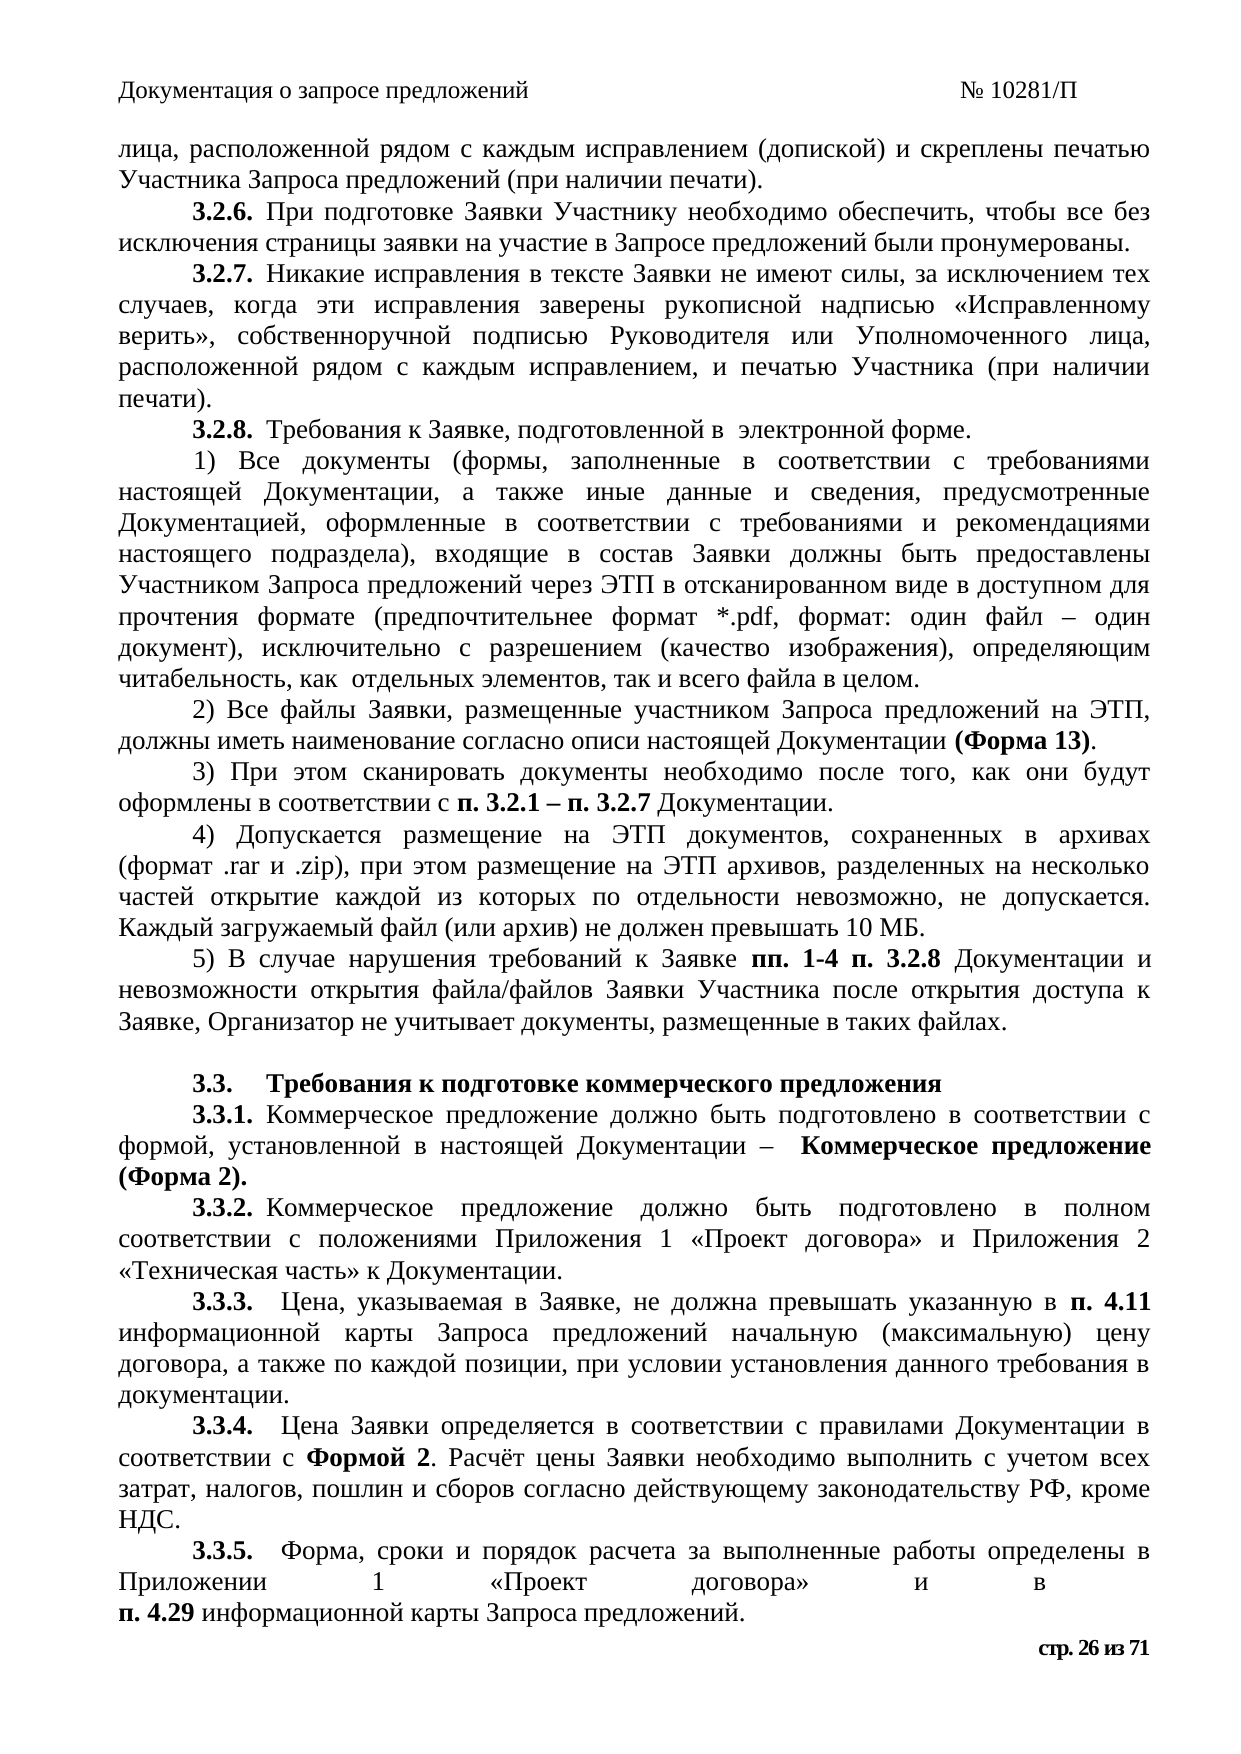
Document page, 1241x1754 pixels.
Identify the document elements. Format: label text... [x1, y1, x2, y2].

text 5) В случае нарушения требований к Заявке пп. 1-4 п. 3.2.8 Документации и невозможности открытия файла/файлов Заявки Участника после открытия доступа к Заявке, Организатор не учитывает документы, размещенные в таких файлах. [118, 942, 1152, 1036]
list Форма, сроки и порядок расчета за выполненные работы определены в Приложении 1 «Проект договора» и в п. 4.29 информационной карты Запроса предложений. [118, 1534, 1152, 1627]
list Коммерческое предложение должно быть подготовлено в полном соответствии с положениями Приложения 1 «Проект договора» и Приложения 2 «Техническая часть» к Документации. [118, 1191, 1152, 1285]
text 3) При этом сканировать документы необходимо после того, как они будут оформлены в соответствии с п. 3.2.1 – п. 3.2.7 Документации. [118, 755, 1152, 818]
list Никакие исправления в тексте Заявки не имеют силы, за исключением тех случаев, когда эти исправления заверены рукописной надписью «Исправленному верить», собственноручной подписью Руководителя или Уполномоченного лица, расположенной рядом с каждым исправлением, и печатью Участника (при наличии печати). [118, 257, 1152, 413]
text 4) Допускается размещение на ЭТП документов, сохраненных в архивах (формат .rar и .zip), при этом размещение на ЭТП архивов, разделенных на несколько частей открытие каждой из которых по отдельности невозможно, не допускается. Каждый загружаемый файл (или архив) не должен превышать 10 МБ. [118, 818, 1152, 942]
text 1) Все документы (формы, заполненные в соответствии с требованиями настоящей Документации, а также иные данные и сведения, предусмотренные Документацией, оформленные в соответствии с требованиями и рекомендациями настоящего подраздела), входящие в состав Заявки должны быть предоставлены Участником Запроса предложений через ЭТП в отсканированном виде в доступном для прочтения формате (предпочтительнее формат *.pdf, формат: один файл – один документ), исключительно с разрешением (качество изображения), определяющим читабельность, как отдельных элементов, так и всего файла в целом. [118, 444, 1152, 693]
list При подготовке Заявки Участнику необходимо обеспечить, чтобы все без исключения страницы заявки на участие в Запросе предложений были пронумерованы. [118, 195, 1152, 257]
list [118, 132, 1152, 195]
list Коммерческое предложение должно быть подготовлено в соответствии с формой, установленной в настоящей Документации – Коммерческое предложение (Форма 2). [118, 1098, 1152, 1191]
list Цена Заявки определяется в соответствии с правилами Документации в соответствии с Формой 2. Расчёт цены Заявки необходимо выполнить с учетом всех затрат, налогов, пошлин и сборов согласно действующему законодательству РФ, кроме НДС. [118, 1409, 1152, 1534]
subtitle Требования к подготовке коммерческого предложения [118, 1067, 1152, 1098]
text 2) Все файлы Заявки, размещенные участником Запроса предложений на ЭТП, должны иметь наименование согласно описи настоящей Документации (Форма 13). [118, 693, 1152, 755]
list Цена, указываемая в Заявке, не должна превышать указанную в п. 4.11 информационной карты Запроса предложений начальную (максимальную) цену договора, а также по каждой позиции, при условии установления данного требования в документации. [118, 1285, 1152, 1409]
list Требования к Заявке, подготовленной в электронной форме. [118, 413, 1152, 444]
